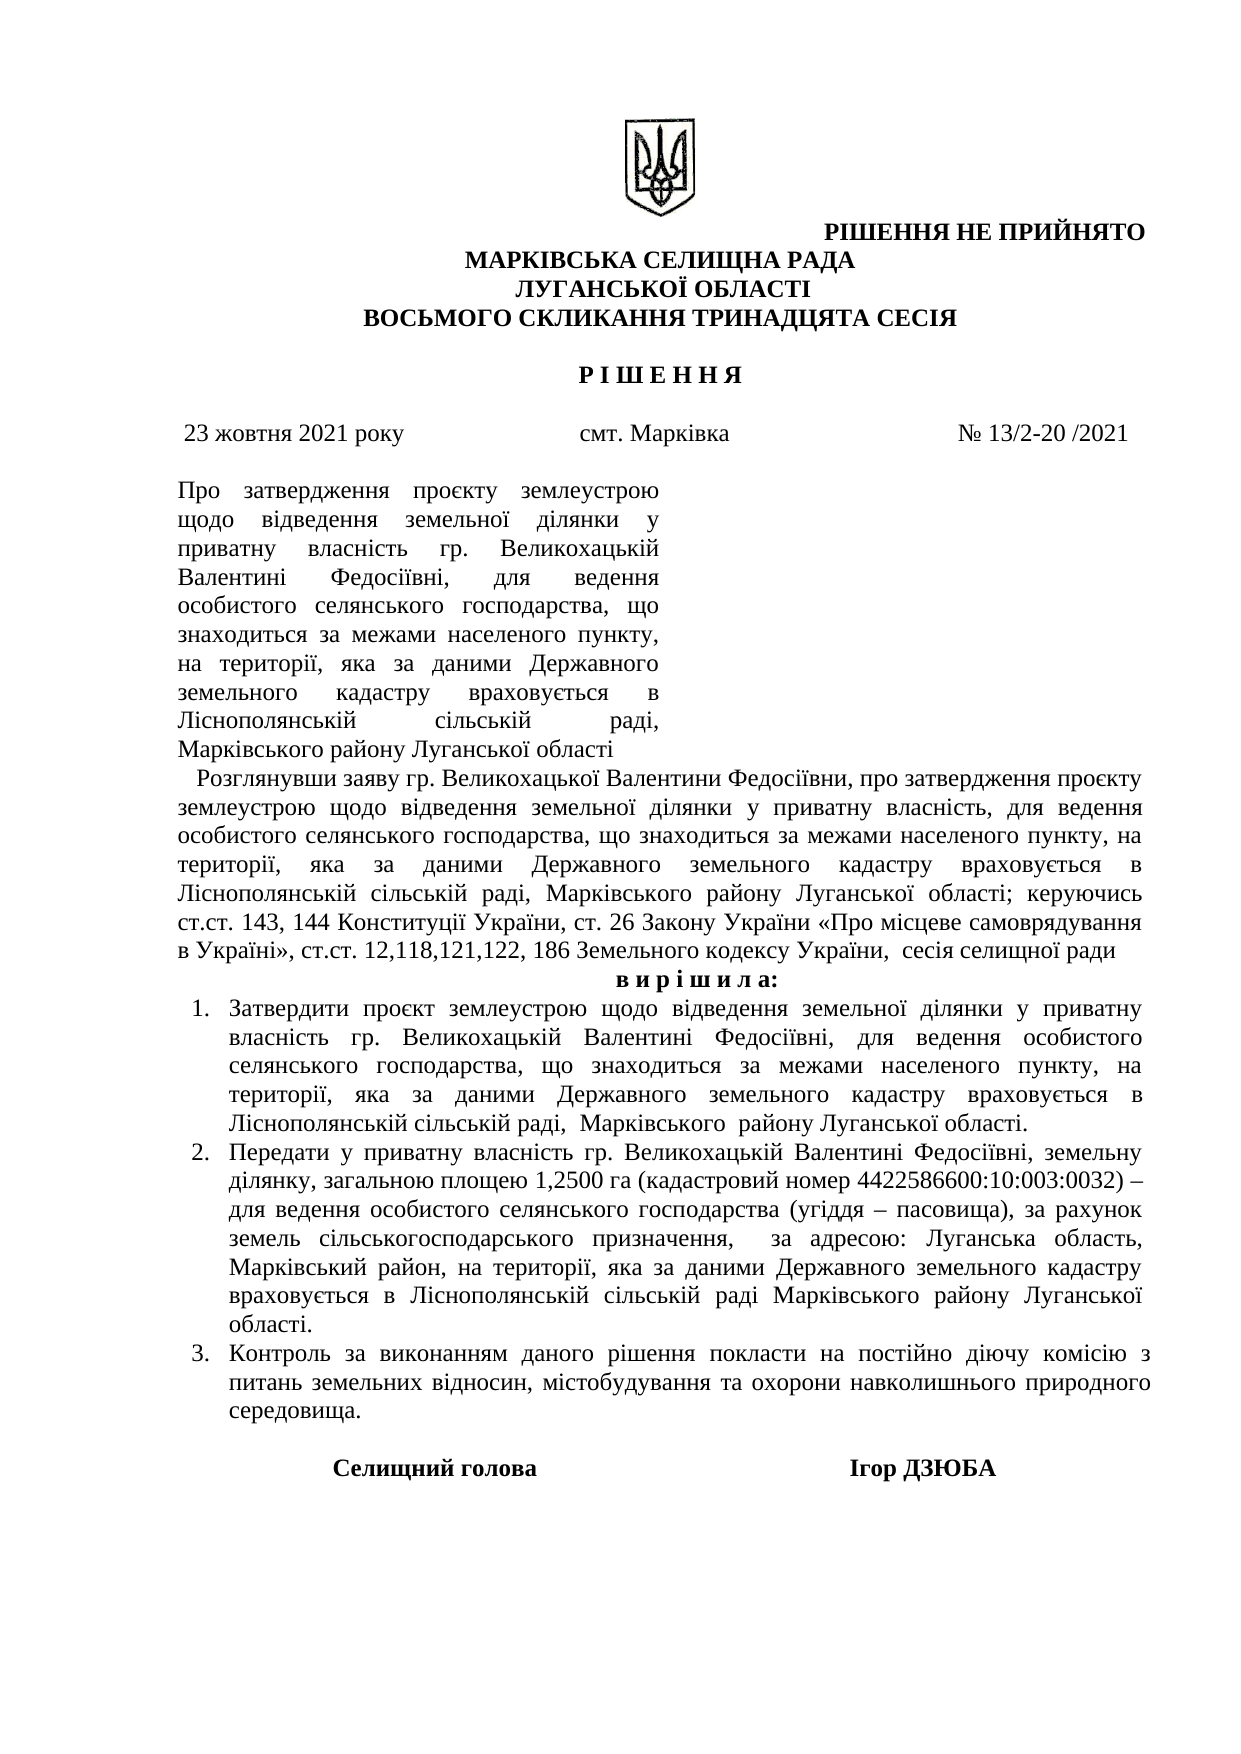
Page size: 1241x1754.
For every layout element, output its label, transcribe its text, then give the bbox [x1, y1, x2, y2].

subtitle МАРКІВСЬКА СЕЛИЩНА РАДА [177, 245, 1143, 274]
list Контроль за виконанням даного рішення покласти на постійно діючу комісію з питань земельних відносин, містобудування та охорони навколишнього природного середовища. [191, 1338, 1152, 1424]
text в и р і ш и л а: [177, 964, 1143, 993]
text Селищний голова Ігор ДЗЮБА [177, 1453, 1152, 1482]
text РІШЕННЯ НЕ ПРИЙНЯТО [195, 217, 1146, 245]
text ВОСЬМОГО СКЛИКАННЯ ТРИНАДЦЯТА СЕСІЯ [177, 303, 1143, 332]
subtitle ЛУГАНСЬКОЇ ОБЛАСТІ [177, 274, 1143, 303]
list Передати у приватну власність гр. Великохацькій Валентині Федосіївні, земельну ділянку, загальною площею 1,2500 га (кадастровий номер 4422586600:10:003:0032) – для ведення особистого селянського господарства (угіддя – пасовища), за рахунок земель сільськогосподарського призначення, за адресою: Луганська область, Марківський район, на території, яка за даними Державного земельного кадастру враховується в Ліснополянській сільській раді Марківського району Луганської області. [191, 1137, 1143, 1338]
picture [625, 118, 696, 217]
text 23 жовтня 2021 року смт. Марківка № 13/2-20 /2021 [177, 418, 1143, 447]
list Затвердити проєкт землеустрою щодо відведення земельної ділянки у приватну власність гр. Великохацькій Валентині Федосіївні, для ведення особистого селянського господарства, що знаходиться за межами населеного пункту, на території, яка за даними Державного земельного кадастру враховується в Ліснополянській сільській раді, Марківського району Луганської області. [191, 993, 1143, 1137]
text Р І Ш Е Н Н Я [177, 360, 1143, 389]
table_header Про затвердження проєкту землеустрою щодо відведення земельної ділянки у приватну власність гр. Великохацькій Валентині Федосіївні, для ведення особистого селянського господарства, що знаходиться за межами населеного пункту, на території, яка за даними Державного земельного кадастру враховується в Ліснополянській сільській раді, Марківського району Луганської області [166, 475, 679, 763]
text Розглянувши заяву гр. Великохацької Валентини Федосіївни, про затвердження проєкту землеустрою щодо відведення земельної ділянки у приватну власність, для ведення особистого селянського господарства, що знаходиться за межами населеного пункту, на території, яка за даними Державного земельного кадастру враховується в Ліснополянській сільській раді, Марківського району Луганської області; керуючись ст.ст. 143, 144 Конституції України, ст. 26 Закону України «Про місцеве самоврядування в Україні», ст.ст. 12,118,121,122, 186 Земельного кодексу України, сесія селищної ради [177, 763, 1143, 964]
